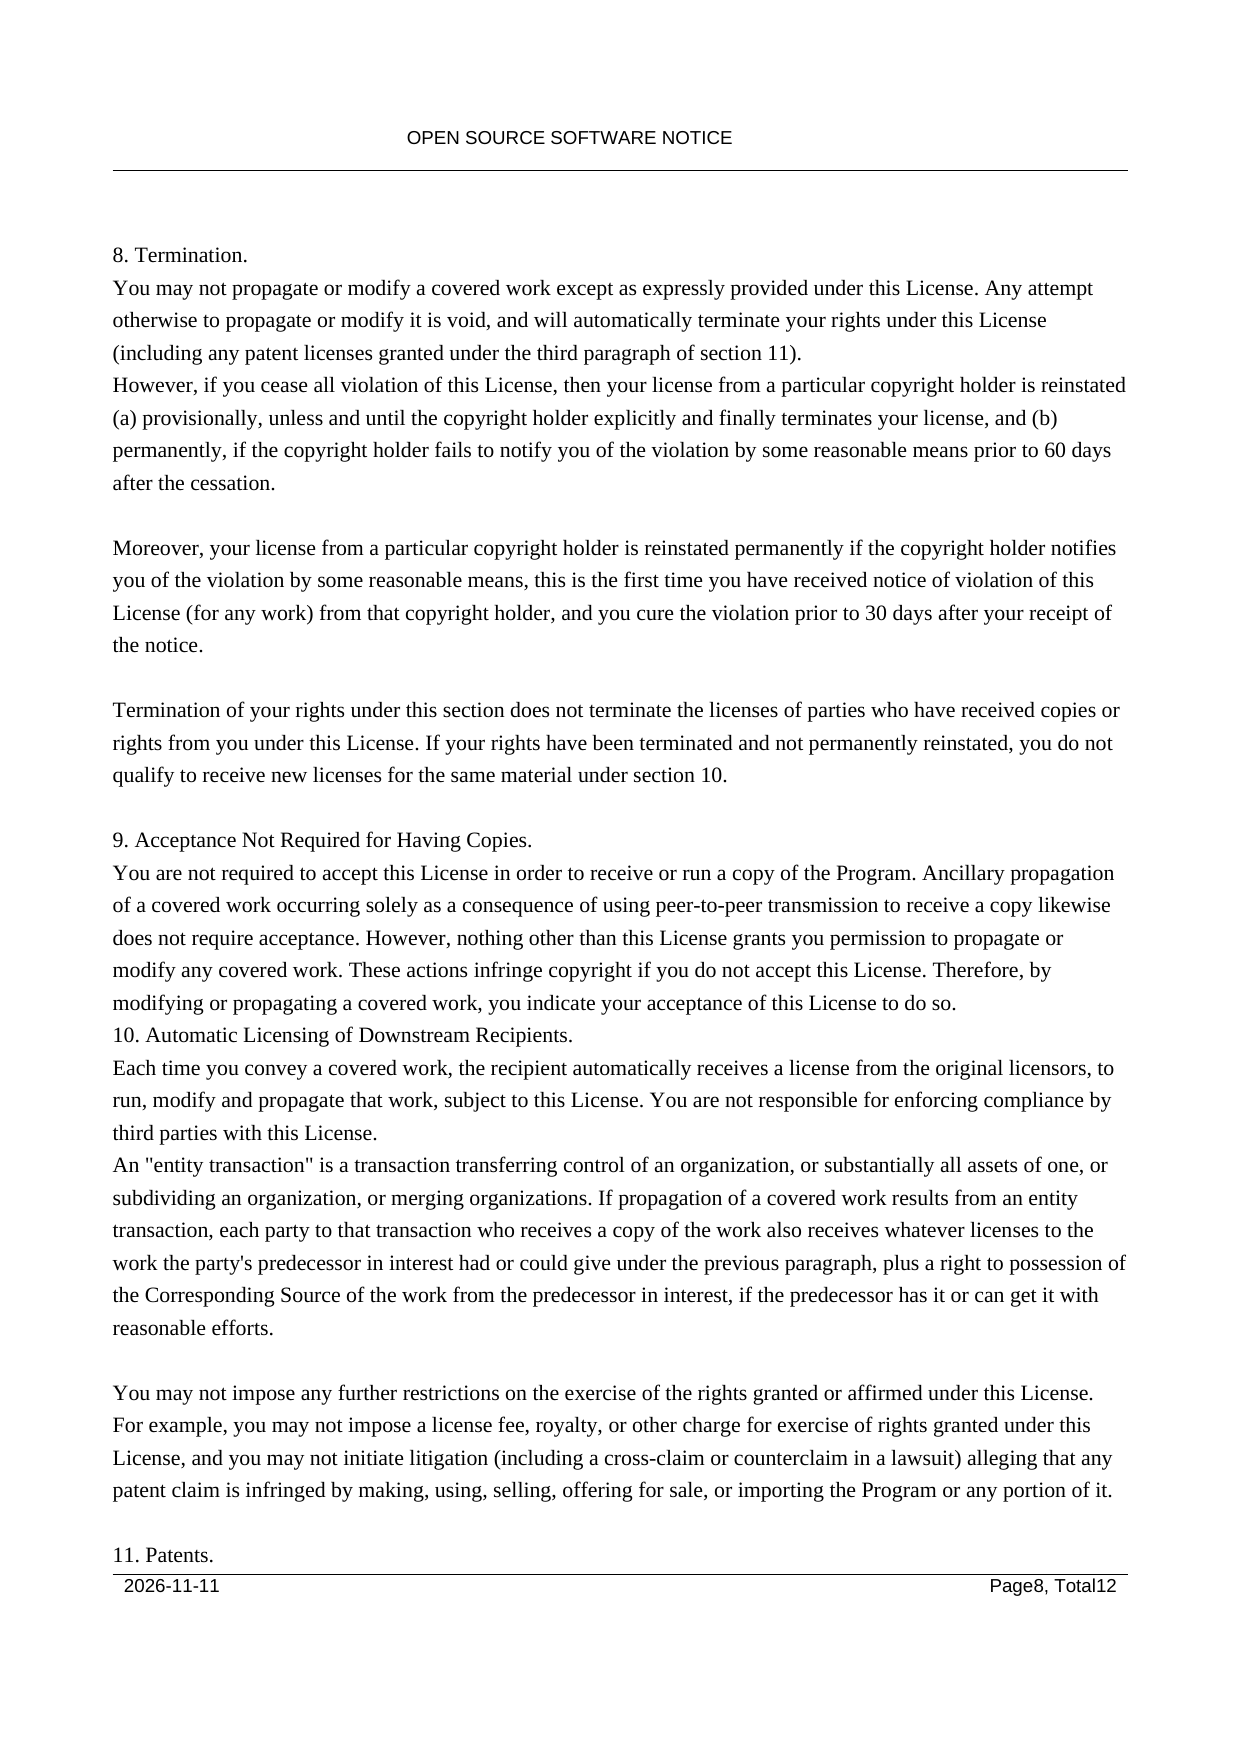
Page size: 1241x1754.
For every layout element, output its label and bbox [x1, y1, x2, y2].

text [112, 206, 1128, 1571]
